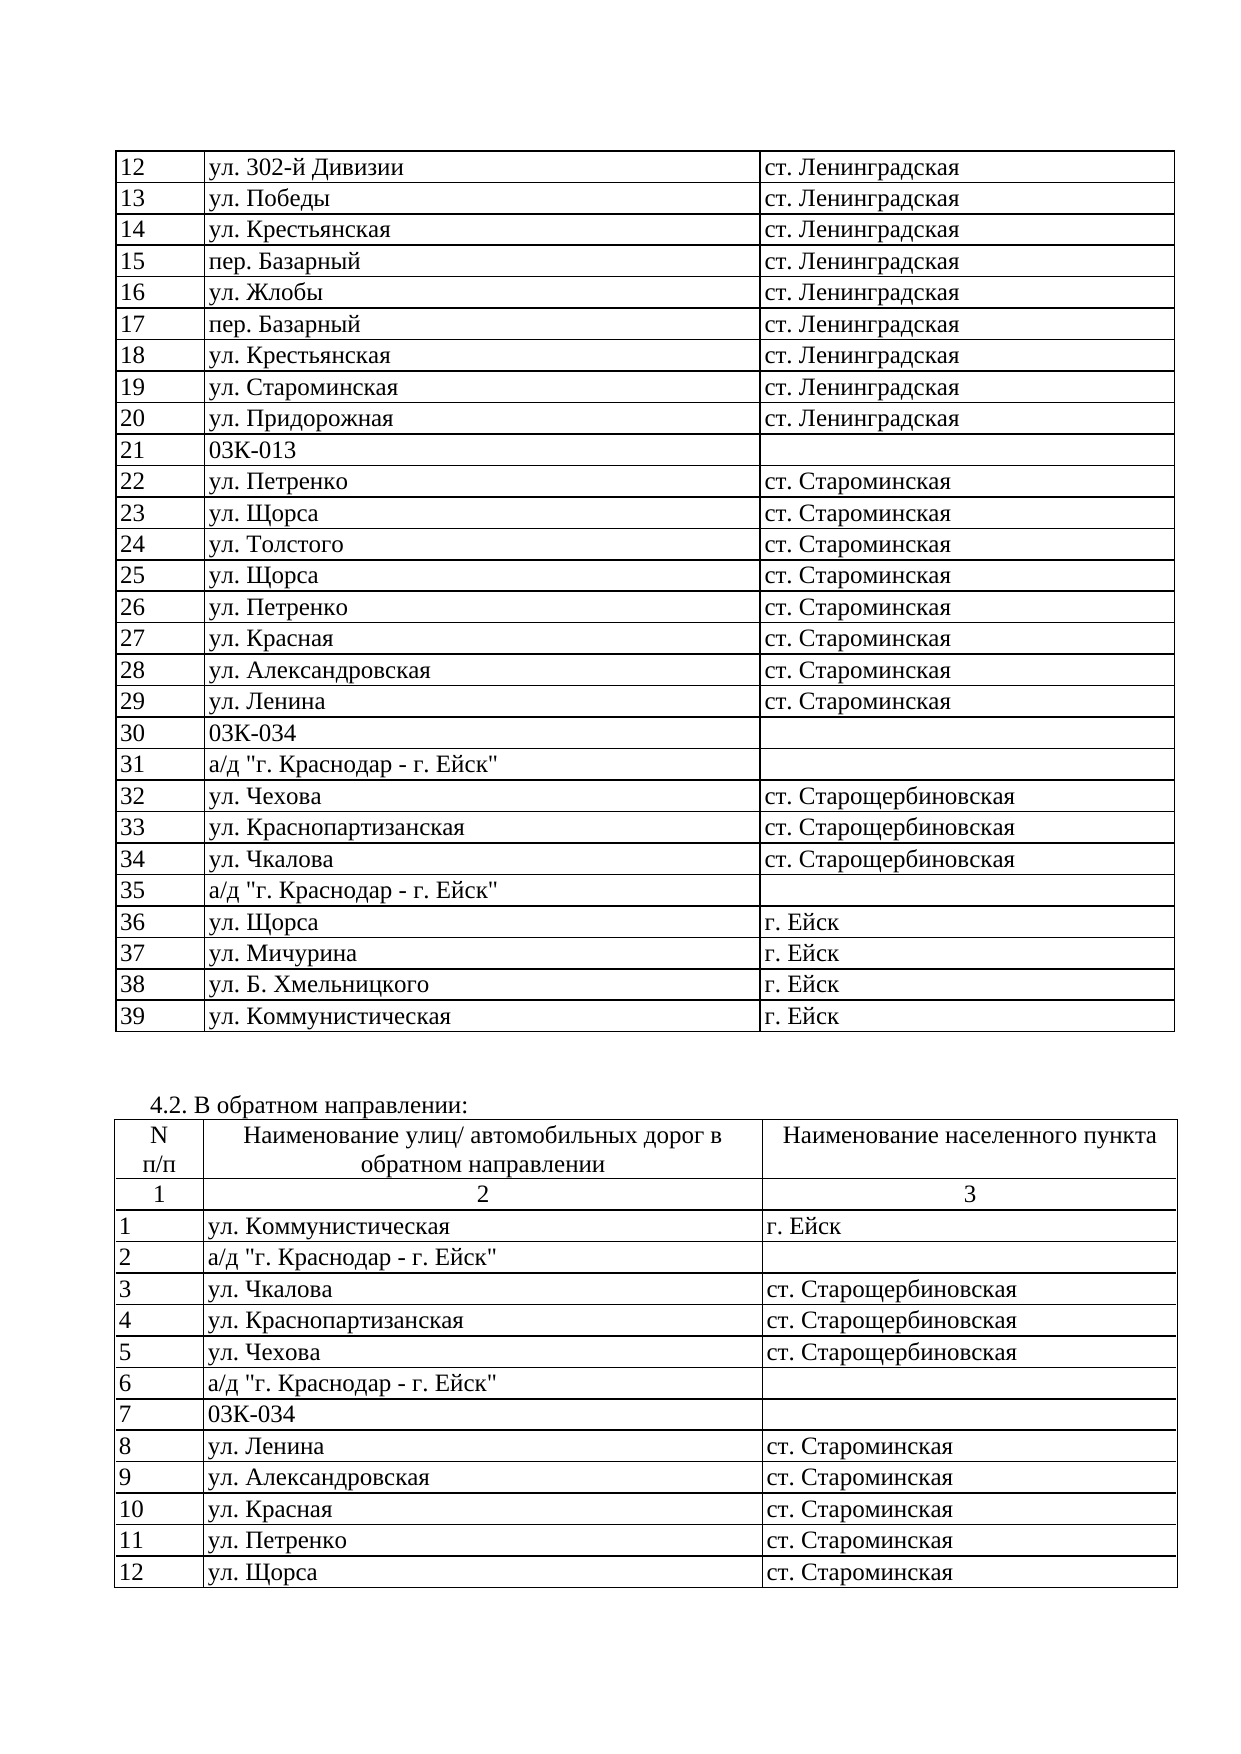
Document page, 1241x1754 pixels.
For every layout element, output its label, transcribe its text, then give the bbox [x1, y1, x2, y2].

table_cell 12 [117, 152, 204, 181]
table_cell ул. Петренко [204, 1525, 762, 1555]
table_cell г. Ейск [761, 907, 1174, 936]
table_cell 26 [117, 592, 204, 622]
table_cell а/д "г. Краснодар - г. Ейск" [205, 875, 759, 905]
table_cell [761, 718, 1174, 748]
table_cell ст. Староминская [761, 561, 1174, 590]
table_header Наименование населенного пункта [763, 1120, 1177, 1178]
table_cell г. Ейск [761, 970, 1174, 999]
table_cell ул. Коммунистическая [205, 1001, 759, 1031]
table_cell 24 [117, 529, 204, 559]
table_cell 37 [117, 938, 204, 968]
table_cell 34 [117, 844, 204, 873]
table_cell ул. Чехова [204, 1337, 762, 1366]
table_cell ст. Ленинградская [761, 246, 1174, 276]
table_cell 14 [117, 215, 204, 244]
table_cell ст. Староминская [763, 1429, 1177, 1461]
table_cell ст. Староминская [761, 655, 1174, 685]
table_cell ул. Петренко [205, 466, 759, 496]
table_cell ул. Ленина [205, 686, 759, 716]
table_cell ст. Старощербиновская [763, 1335, 1177, 1366]
table_cell а/д "г. Краснодар - г. Ейск" [204, 1242, 762, 1272]
table_cell 2 [204, 1179, 762, 1209]
table_cell ул. Мичурина [205, 938, 759, 968]
text 4.2. В обратном направлении: [150, 1090, 1090, 1119]
table_cell ст. Староминская [761, 529, 1174, 559]
table_cell ст. Ленинградская [761, 183, 1174, 213]
table_cell 8 [115, 1430, 203, 1461]
table_cell 9 [115, 1462, 203, 1492]
table_cell ул. Чехова [205, 781, 759, 811]
table_cell а/д "г. Краснодар - г. Ейск" [204, 1368, 762, 1398]
table_cell 39 [117, 1001, 204, 1031]
table_cell 29 [117, 686, 204, 716]
table_cell 27 [117, 623, 204, 653]
table_cell ул. Щорса [205, 907, 759, 936]
table_cell ст. Ленинградская [761, 403, 1174, 433]
table_cell 21 [117, 435, 204, 464]
table_header Наименование улиц/ автомобильных дорог в обратном направлении [204, 1120, 762, 1178]
table_cell 6 [115, 1368, 203, 1398]
table_cell 03К-034 [204, 1400, 762, 1429]
table_cell 23 [117, 498, 204, 527]
table_cell [761, 749, 1174, 779]
table_cell 15 [117, 246, 204, 276]
table_cell ул. Щорса [204, 1557, 762, 1587]
table_cell г. Ейск [763, 1209, 1177, 1241]
table_cell 1 [115, 1210, 203, 1241]
table_cell ст. Старощербиновская [761, 812, 1174, 842]
table_cell 5 [115, 1336, 203, 1366]
table_cell 11 [115, 1525, 203, 1555]
table_cell 3 [763, 1178, 1177, 1209]
table_cell 13 [117, 183, 204, 213]
table_cell [763, 1366, 1177, 1398]
table_cell 31 [117, 749, 204, 779]
table_cell ст. Староминская [763, 1461, 1177, 1492]
table_cell ул. Б. Хмельницкого [205, 970, 759, 999]
table_cell [763, 1241, 1177, 1272]
table_cell ст. Ленинградская [761, 372, 1174, 402]
table_cell [763, 1398, 1177, 1429]
table_cell 38 [117, 970, 204, 999]
table_cell ст. Староминская [761, 623, 1174, 653]
table_cell ст. Старощербиновская [761, 781, 1174, 811]
table_cell ул. Петренко [205, 592, 759, 622]
table_cell ст. Староминская [761, 592, 1174, 622]
table_cell ул. Крестьянская [205, 340, 759, 370]
table_cell ст. Староминская [761, 686, 1174, 716]
table_header N п/п [115, 1120, 203, 1178]
table_cell ул. Щорса [205, 498, 759, 527]
table_cell ст. Староминская [761, 498, 1174, 527]
table_cell ул. Крестьянская [205, 215, 759, 244]
table_cell пер. Базарный [205, 246, 759, 276]
table_cell ул. Александровская [205, 655, 759, 685]
table_cell ул. Чкалова [204, 1274, 762, 1303]
table_cell ст. Старощербиновская [761, 844, 1174, 873]
table_cell ул. Краснопартизанская [205, 812, 759, 842]
table_cell 12 [115, 1556, 203, 1587]
table_cell ул. Чкалова [205, 844, 759, 873]
table_cell 30 [117, 718, 204, 748]
table_cell 36 [117, 907, 204, 936]
table_cell 3 [115, 1273, 203, 1303]
table_cell 03К-034 [205, 718, 759, 748]
table_cell ул. Красная [204, 1494, 762, 1524]
table_cell 22 [117, 466, 204, 496]
table_cell [761, 875, 1174, 905]
table_cell 19 [117, 372, 204, 402]
table_cell ст. Староминская [761, 466, 1174, 496]
table_cell 18 [117, 340, 204, 370]
table_cell ст. Староминская [763, 1555, 1177, 1587]
table_cell ул. Жлобы [205, 277, 759, 307]
table_cell ст. Старощербиновская [763, 1304, 1177, 1335]
table_cell [761, 435, 1174, 464]
table_cell ул. Придорожная [205, 403, 759, 433]
table_cell 32 [117, 781, 204, 811]
table_cell ул. Победы [205, 183, 759, 213]
table_cell ст. Ленинградская [761, 277, 1174, 307]
table_cell ст. Ленинградская [761, 152, 1174, 181]
table_cell 17 [117, 309, 204, 339]
table_cell 2 [115, 1242, 203, 1272]
table_cell ул. Толстого [205, 529, 759, 559]
table_cell 35 [117, 875, 204, 905]
table_cell 10 [115, 1493, 203, 1524]
table_cell ул. Ленина [204, 1431, 762, 1461]
table_cell ст. Старощербиновская [763, 1272, 1177, 1303]
table_cell ст. Ленинградская [761, 215, 1174, 244]
table_cell 7 [115, 1399, 203, 1429]
table_cell 1 [115, 1179, 203, 1209]
table_cell ул. Щорса [205, 561, 759, 590]
table_cell 25 [117, 561, 204, 590]
table_cell ст. Ленинградская [761, 309, 1174, 339]
table_cell ул. Краснопартизанская [204, 1305, 762, 1335]
table_cell 33 [117, 812, 204, 842]
table_cell ст. Староминская [763, 1492, 1177, 1524]
table_cell ст. Ленинградская [761, 340, 1174, 370]
table_cell 03К-013 [205, 435, 759, 464]
table_cell пер. Базарный [205, 309, 759, 339]
table_cell а/д "г. Краснодар - г. Ейск" [205, 749, 759, 779]
table_cell г. Ейск [761, 938, 1174, 968]
table_cell 28 [117, 655, 204, 685]
table_cell ст. Староминская [763, 1524, 1177, 1555]
table_cell ул. Коммунистическая [204, 1211, 762, 1241]
table_cell 4 [115, 1305, 203, 1335]
table_cell г. Ейск [761, 1001, 1174, 1031]
table_cell 20 [117, 403, 204, 433]
table_cell ул. Староминская [205, 372, 759, 402]
table_cell ул. Александровская [204, 1462, 762, 1492]
table_cell 16 [117, 277, 204, 307]
table_cell ул. 302-й Дивизии [205, 152, 759, 181]
table_cell ул. Красная [205, 623, 759, 653]
